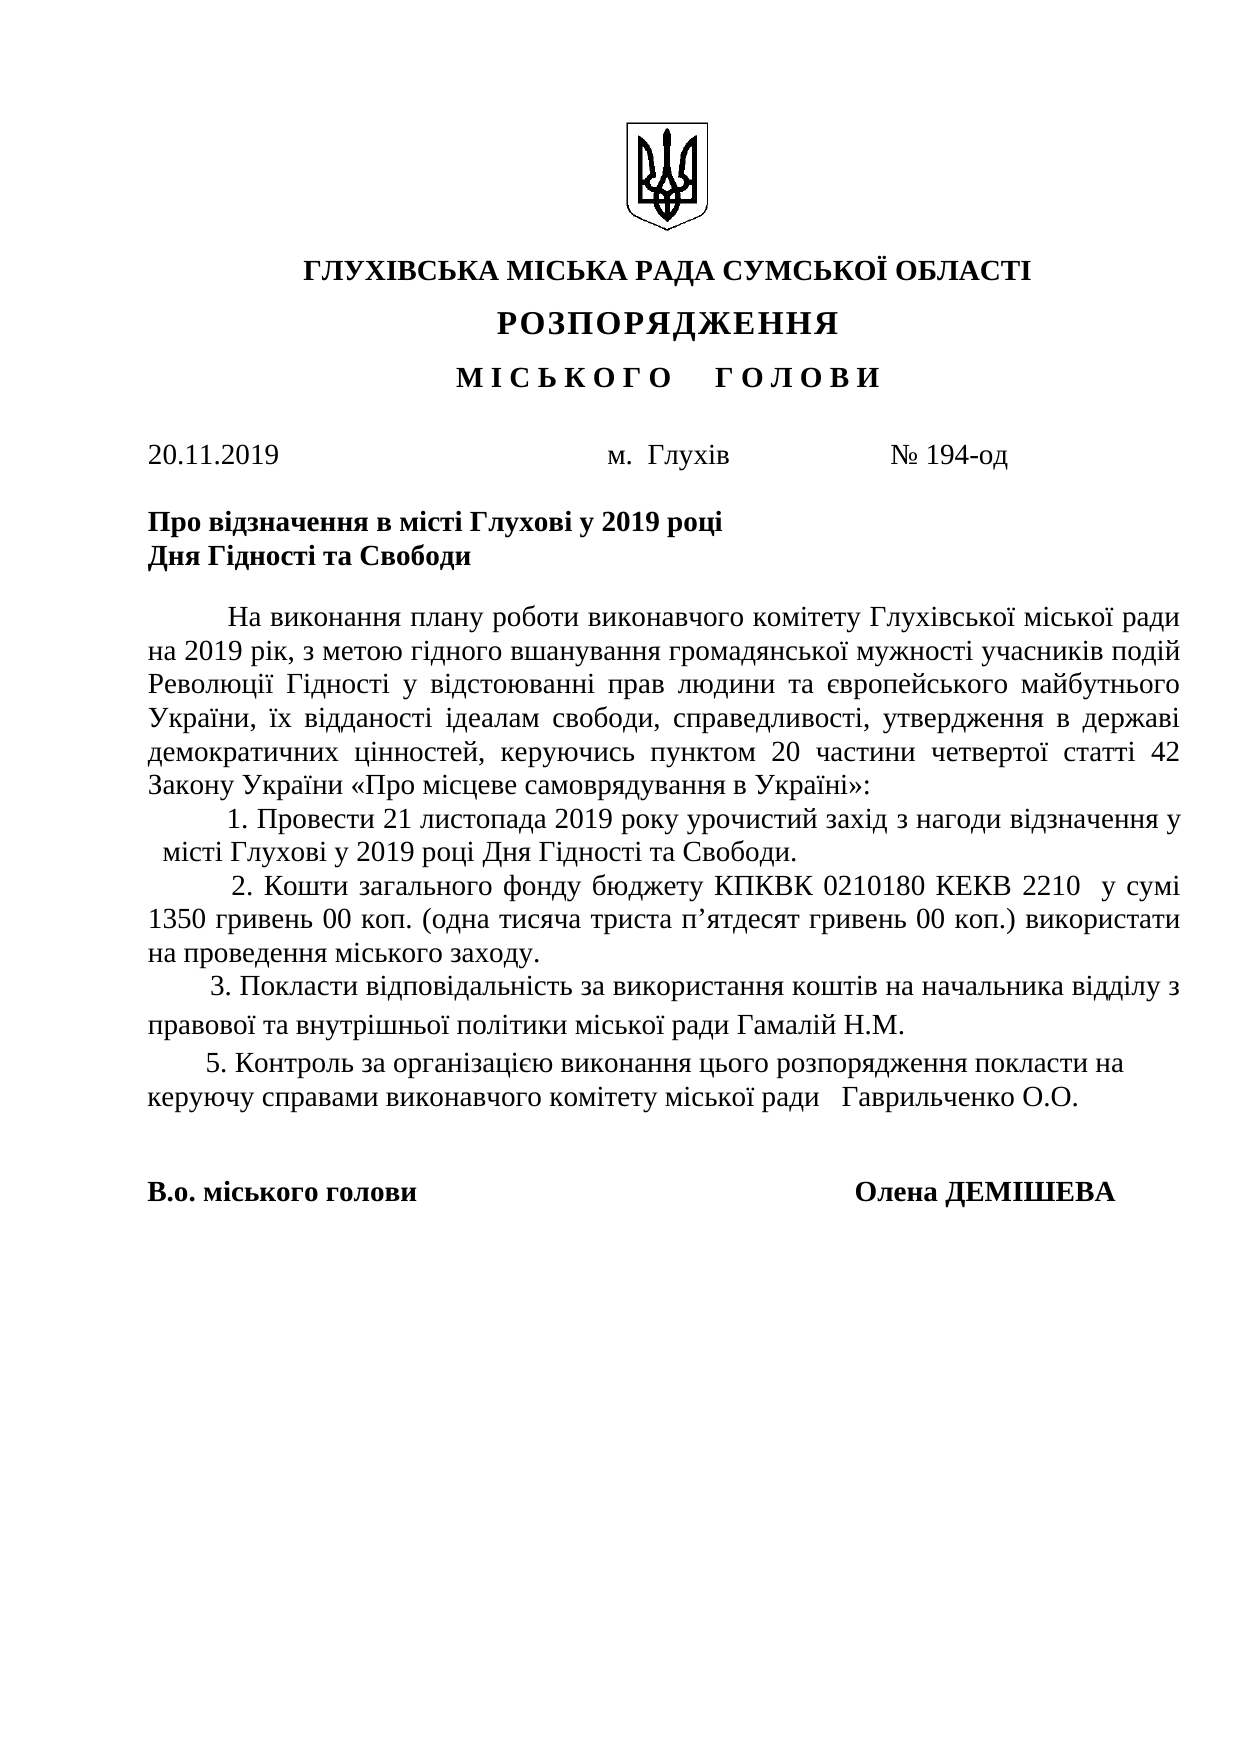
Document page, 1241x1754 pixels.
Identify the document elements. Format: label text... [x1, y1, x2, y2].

text М І С Ь К О Г О Г О Л О В И [154, 361, 1181, 394]
text ГЛУХІВСЬКА МІСЬКА РАДА СУМСЬКОЇ ОБЛАСТІ [154, 253, 1181, 286]
text На виконання плану роботи виконавчого комітету Глухівської міської ради на 2019 рік, з метою гідного вшанування громадянської мужності учасників подій Революції Гідності у відстоюванні прав людини та європейського майбутнього України, їх відданості ідеалам свободи, справедливості, утвердження в державі демократичних цінностей, керуючись пунктом 20 частини четвертої статті 42 Закону України «Про місцеве самоврядування в Україні»: [148, 599, 1181, 801]
text Дня Гідності та Свободи [148, 538, 1190, 571]
text РОЗПОРЯДЖЕННЯ [154, 303, 1181, 341]
text 2. Кошти загального фонду бюджету КПКВК 0210180 КЕКВ 2210 у сумі 1350 гривень 00 коп. (одна тисяча триста п’ятдесят гривень 00 коп.) використати на проведення міського заходу. [148, 868, 1181, 968]
text В.о. міського голови Олена ДЕМІШЕВА [103, 1174, 1181, 1208]
list 1. Провести 21 листопада 2019 року урочистий захід з нагоди відзначення у місті Глухові у 2019 році Дня Гідності та Свободи. [162, 801, 1181, 868]
text 20.11.2019 м. Глухів № 194-од [133, 437, 1181, 471]
text Про відзначення в місті Глухові у 2019 році [148, 504, 1190, 538]
text 5. Контроль за організацією виконання цього розпорядження покласти на [103, 1046, 1181, 1079]
text керуючу справами виконавчого комітету міської ради Гаврильченко О.О. [103, 1079, 1181, 1113]
picture [618, 118, 717, 239]
text 3. Покласти відповідальність за використання коштів на начальника відділу з правової та внутрішньої політики міської ради Гамалій Н.М. [148, 968, 1181, 1041]
